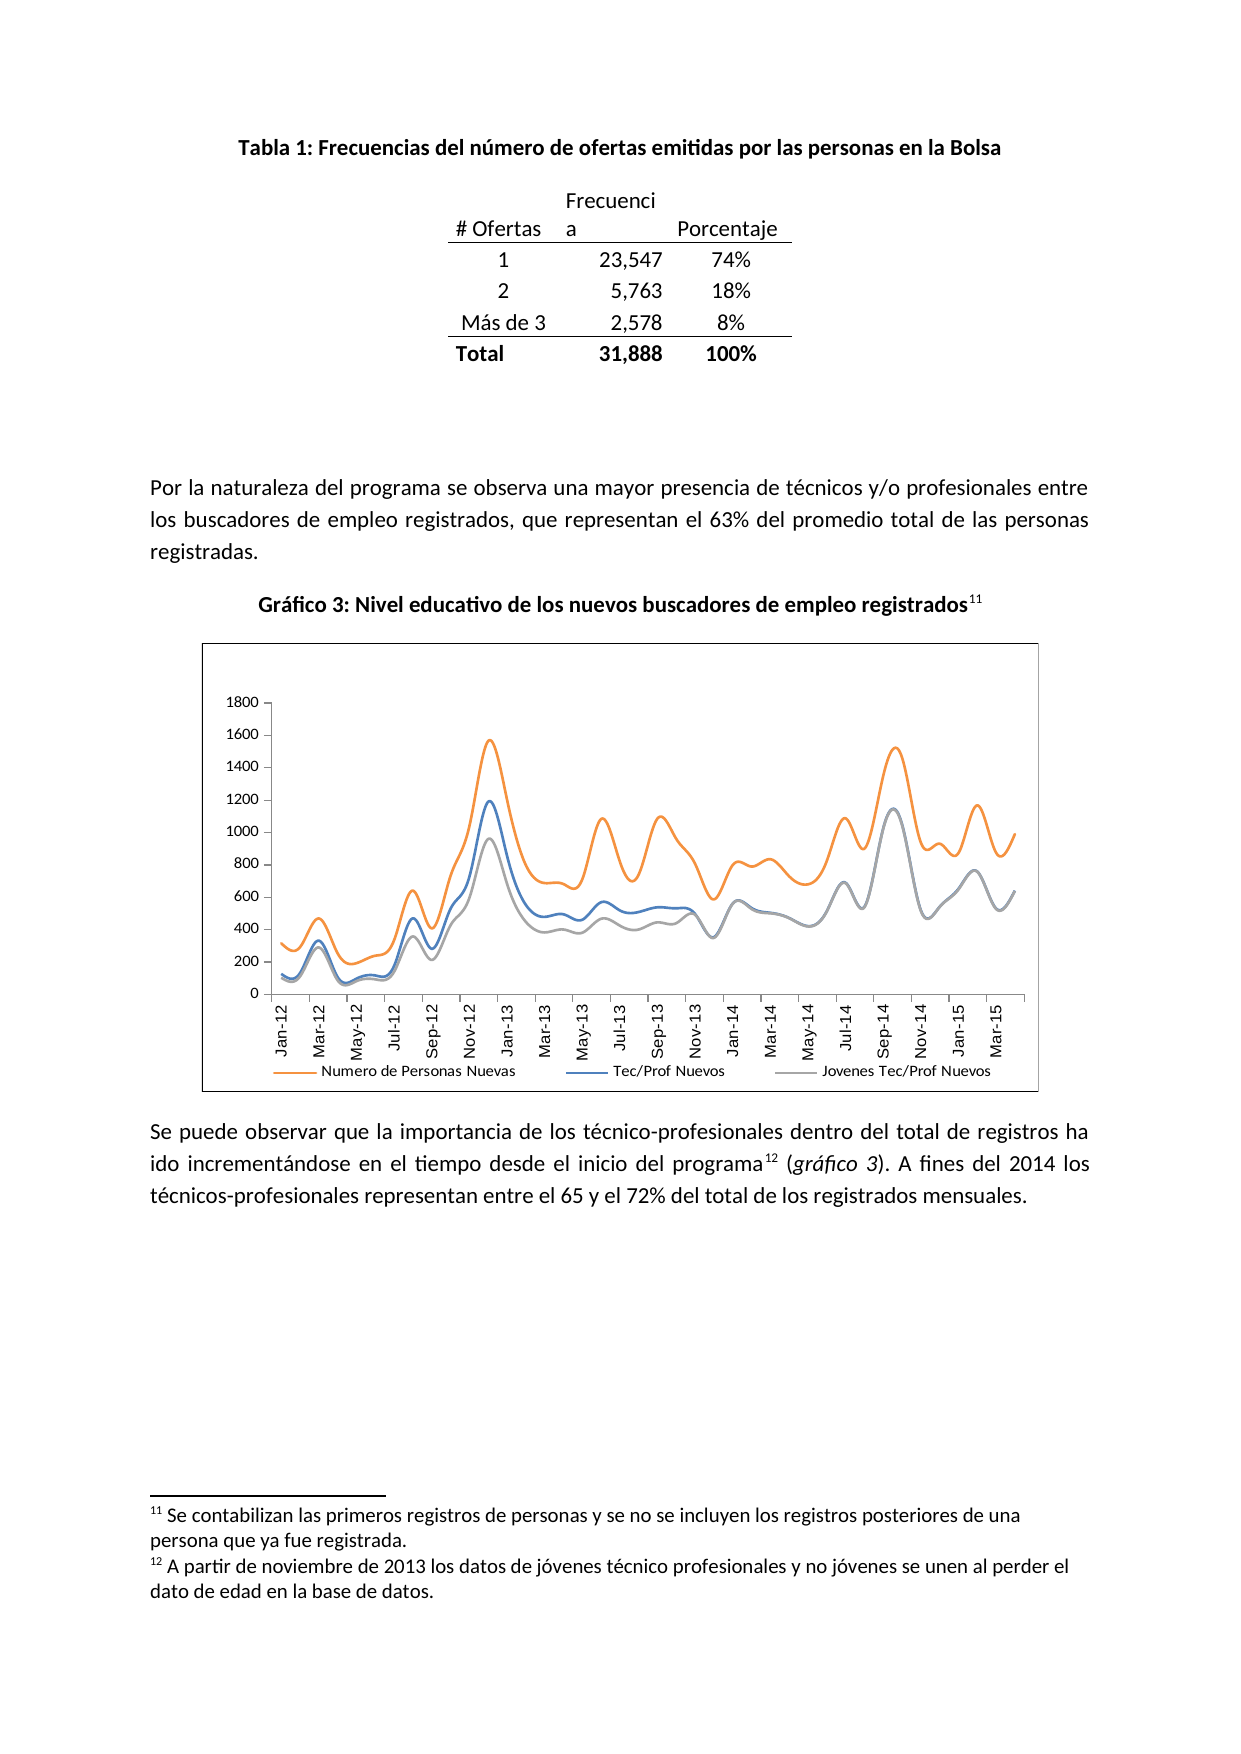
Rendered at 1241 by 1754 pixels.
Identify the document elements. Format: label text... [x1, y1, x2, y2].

table_cell 74% [670, 243, 792, 273]
table_cell 2,578 [558, 305, 670, 336]
text Se puede observar que la importancia de los técnico-profesionales dentro del total de registros ha ido incrementándose en el tiempo desde el inicio del programa (gráfico 3). A fines del 2014 los técnicos-profesionales representan entre el 65 y el 72% del total de los registrados mensuales. [150, 1117, 1090, 1209]
table_cell 18% [670, 273, 792, 304]
table_cell 1 [448, 243, 558, 273]
table_header # Ofertas [448, 186, 558, 242]
table_cell 31,888 [558, 337, 670, 367]
text Por la naturaleza del programa se observa una mayor presencia de técnicos y/o profesionales entre los buscadores de empleo registrados, que representan el 63% del promedio total de las personas registradas. [150, 473, 1090, 565]
table_cell 5,763 [558, 273, 670, 304]
table_cell Total [448, 337, 558, 367]
table_header Frecuencia [558, 186, 670, 242]
text Tabla 1: Frecuencias del número de ofertas emitidas por las personas en la Bolsa [150, 133, 1090, 161]
text Gráfico 3: Nivel educativo de los nuevos buscadores de empleo registrados [150, 590, 1090, 618]
table_cell Más de 3 [448, 305, 558, 336]
table_cell 23,547 [558, 243, 670, 273]
table_cell 2 [448, 273, 558, 304]
table_cell 100% [670, 337, 792, 367]
table_header Porcentaje [670, 186, 792, 242]
table_cell 8% [670, 305, 792, 336]
